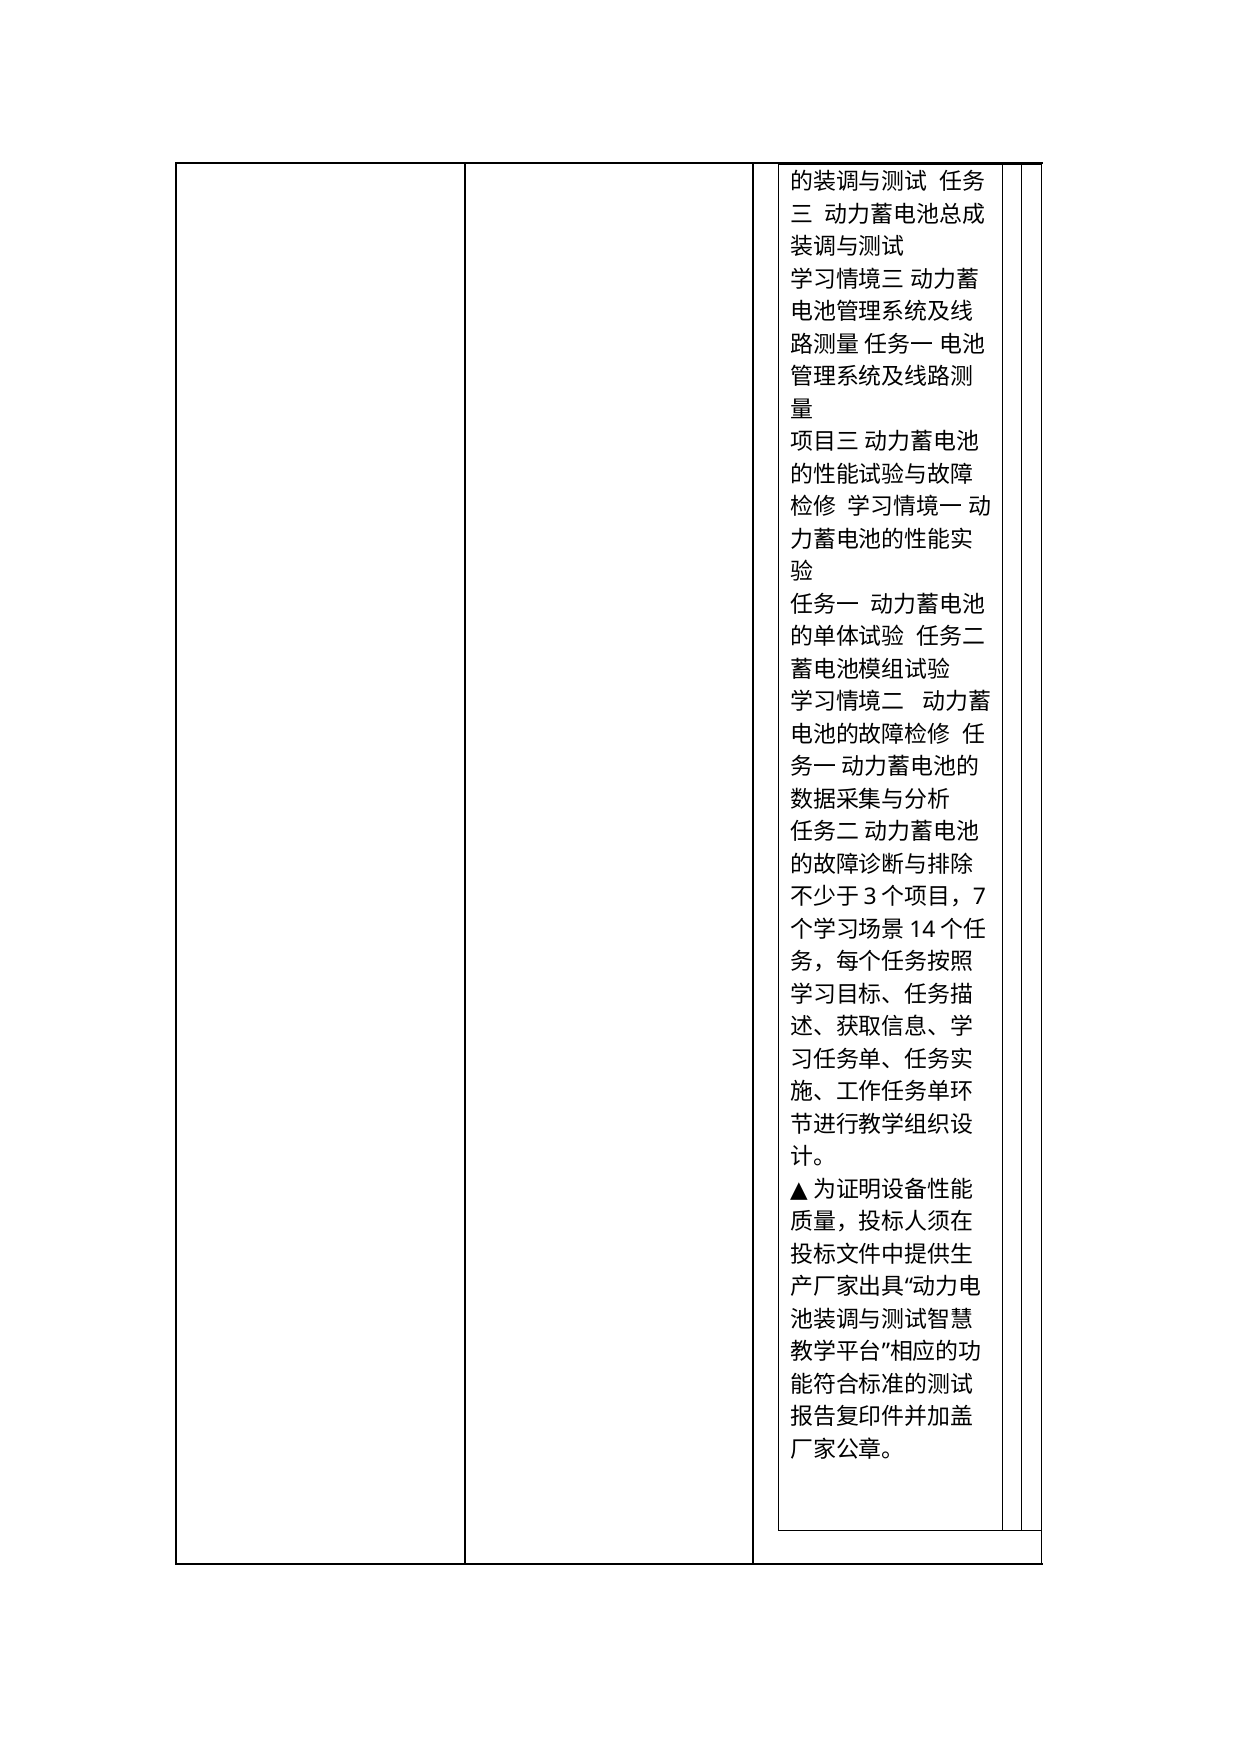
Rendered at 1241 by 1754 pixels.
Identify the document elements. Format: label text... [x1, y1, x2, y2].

table_cell [754, 164, 1041, 1563]
table_cell ▲ [466, 164, 752, 1563]
table_cell 1 [177, 164, 464, 1563]
